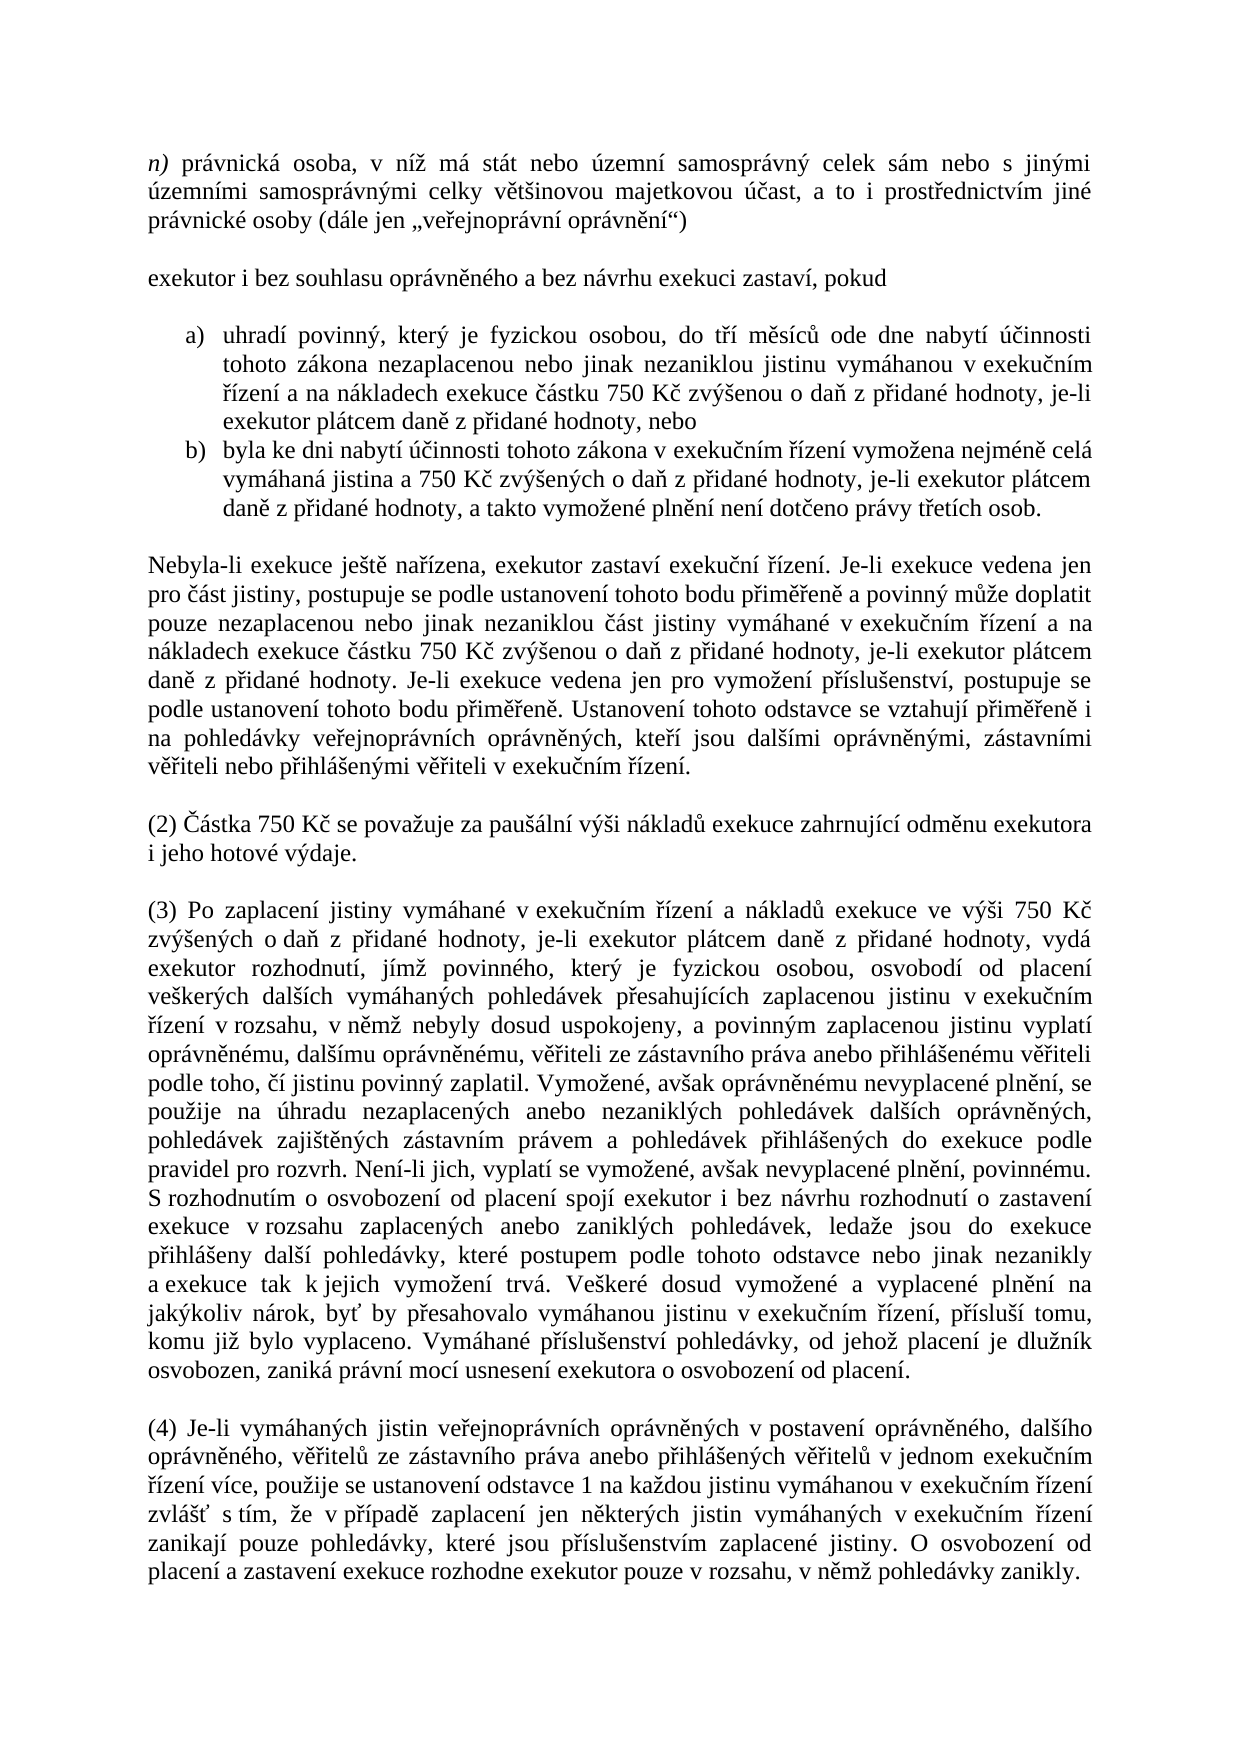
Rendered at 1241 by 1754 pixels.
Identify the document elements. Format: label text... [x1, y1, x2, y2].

text n) právnická osoba, v níž má stát nebo územní samosprávný celek sám nebo s jinými územními samosprávnými celky většinovou majetkovou účast, a to i prostřednictvím jiné právnické osoby (dále jen „veřejnoprávní oprávnění“) [148, 148, 1093, 234]
text (3) Po zaplacení jistiny vymáhané v exekučním řízení a nákladů exekuce ve výši 750 Kč zvýšených o daň z přidané hodnoty, je-li exekutor plátcem daně z přidané hodnoty, vydá exekutor rozhodnutí, jímž povinného, který je fyzickou osobou, osvobodí od placení veškerých dalších vymáhaných pohledávek přesahujících zaplacenou jistinu v exekučním řízení v rozsahu, v němž nebyly dosud uspokojeny, a povinným zaplacenou jistinu vyplatí oprávněnému, dalšímu oprávněnému, věřiteli ze zástavního práva anebo přihlášenému věřiteli podle toho, čí jistinu povinný zaplatil. Vymožené, avšak oprávněnému nevyplacené plnění, se použije na úhradu nezaplacených anebo nezaniklých pohledávek dalších oprávněných, pohledávek zajištěných zástavním právem a pohledávek přihlášených do exekuce podle pravidel pro rozvrh. Není-li jich, vyplatí se vymožené, avšak nevyplacené plnění, povinnému. S rozhodnutím o osvobození od placení spojí exekutor i bez návrhu rozhodnutí o zastavení exekuce v rozsahu zaplacených anebo zaniklých pohledávek, ledaže jsou do exekuce přihlášeny další pohledávky, které postupem podle tohoto odstavce nebo jinak nezanikly a exekuce tak k jejich vymožení trvá. Veškeré dosud vymožené a vyplacené plnění na jakýkoliv nárok, byť by přesahovalo vymáhanou jistinu v exekučním řízení, přísluší tomu, komu již bylo vyplaceno. Vymáhané příslušenství pohledávky, od jehož placení je dlužník osvobozen, zaniká právní mocí usnesení exekutora o osvobození od placení. [148, 895, 1093, 1384]
text (2) Částka 750 Kč se považuje za paušální výši nákladů exekuce zahrnující odměnu exekutora i jeho hotové výdaje. [148, 809, 1093, 866]
text (4) Je-li vymáhaných jistin veřejnoprávních oprávněných v postavení oprávněného, dalšího oprávněného, věřitelů ze zástavního práva anebo přihlášených věřitelů v jednom exekučním řízení více, použije se ustanovení odstavce 1 na každou jistinu vymáhanou v exekučním řízení zvlášť s tím, že v případě zaplacení jen některých jistin vymáhaných v exekučním řízení zanikají pouze pohledávky, které jsou příslušenstvím zaplacené jistiny. O osvobození od placení a zastavení exekuce rozhodne exekutor pouze v rozsahu, v němž pohledávky zanikly. [148, 1413, 1093, 1585]
text exekutor i bez souhlasu oprávněného a bez návrhu exekuci zastaví, pokud [148, 263, 1093, 291]
list uhradí povinný, který je fyzickou osobou, do tří měsíců ode dne nabytí účinnosti tohoto zákona nezaplacenou nebo jinak nezaniklou jistinu vymáhanou v exekučním řízení a na nákladech exekuce částku 750 Kč zvýšenou o daň z přidané hodnoty, je-li exekutor plátcem daně z přidané hodnoty, nebo [185, 320, 1093, 435]
list byla ke dni nabytí účinnosti tohoto zákona v exekučním řízení vymožena nejméně celá vymáhaná jistina a 750 Kč zvýšených o daň z přidané hodnoty, je-li exekutor plátcem daně z přidané hodnoty, a takto vymožené plnění není dotčeno právy třetích osob. [185, 435, 1093, 521]
text Nebyla-li exekuce ještě nařízena, exekutor zastaví exekuční řízení. Je-li exekuce vedena jen pro část jistiny, postupuje se podle ustanovení tohoto bodu přiměřeně a povinný může doplatit pouze nezaplacenou nebo jinak nezaniklou část jistiny vymáhané v exekučním řízení a na nákladech exekuce částku 750 Kč zvýšenou o daň z přidané hodnoty, je-li exekutor plátcem daně z přidané hodnoty. Je-li exekuce vedena jen pro vymožení příslušenství, postupuje se podle ustanovení tohoto bodu přiměřeně. Ustanovení tohoto odstavce se vztahují přiměřeně i na pohledávky veřejnoprávních oprávněných, kteří jsou dalšími oprávněnými, zástavními věřiteli nebo přihlášenými věřiteli v exekučním řízení. [148, 550, 1093, 780]
